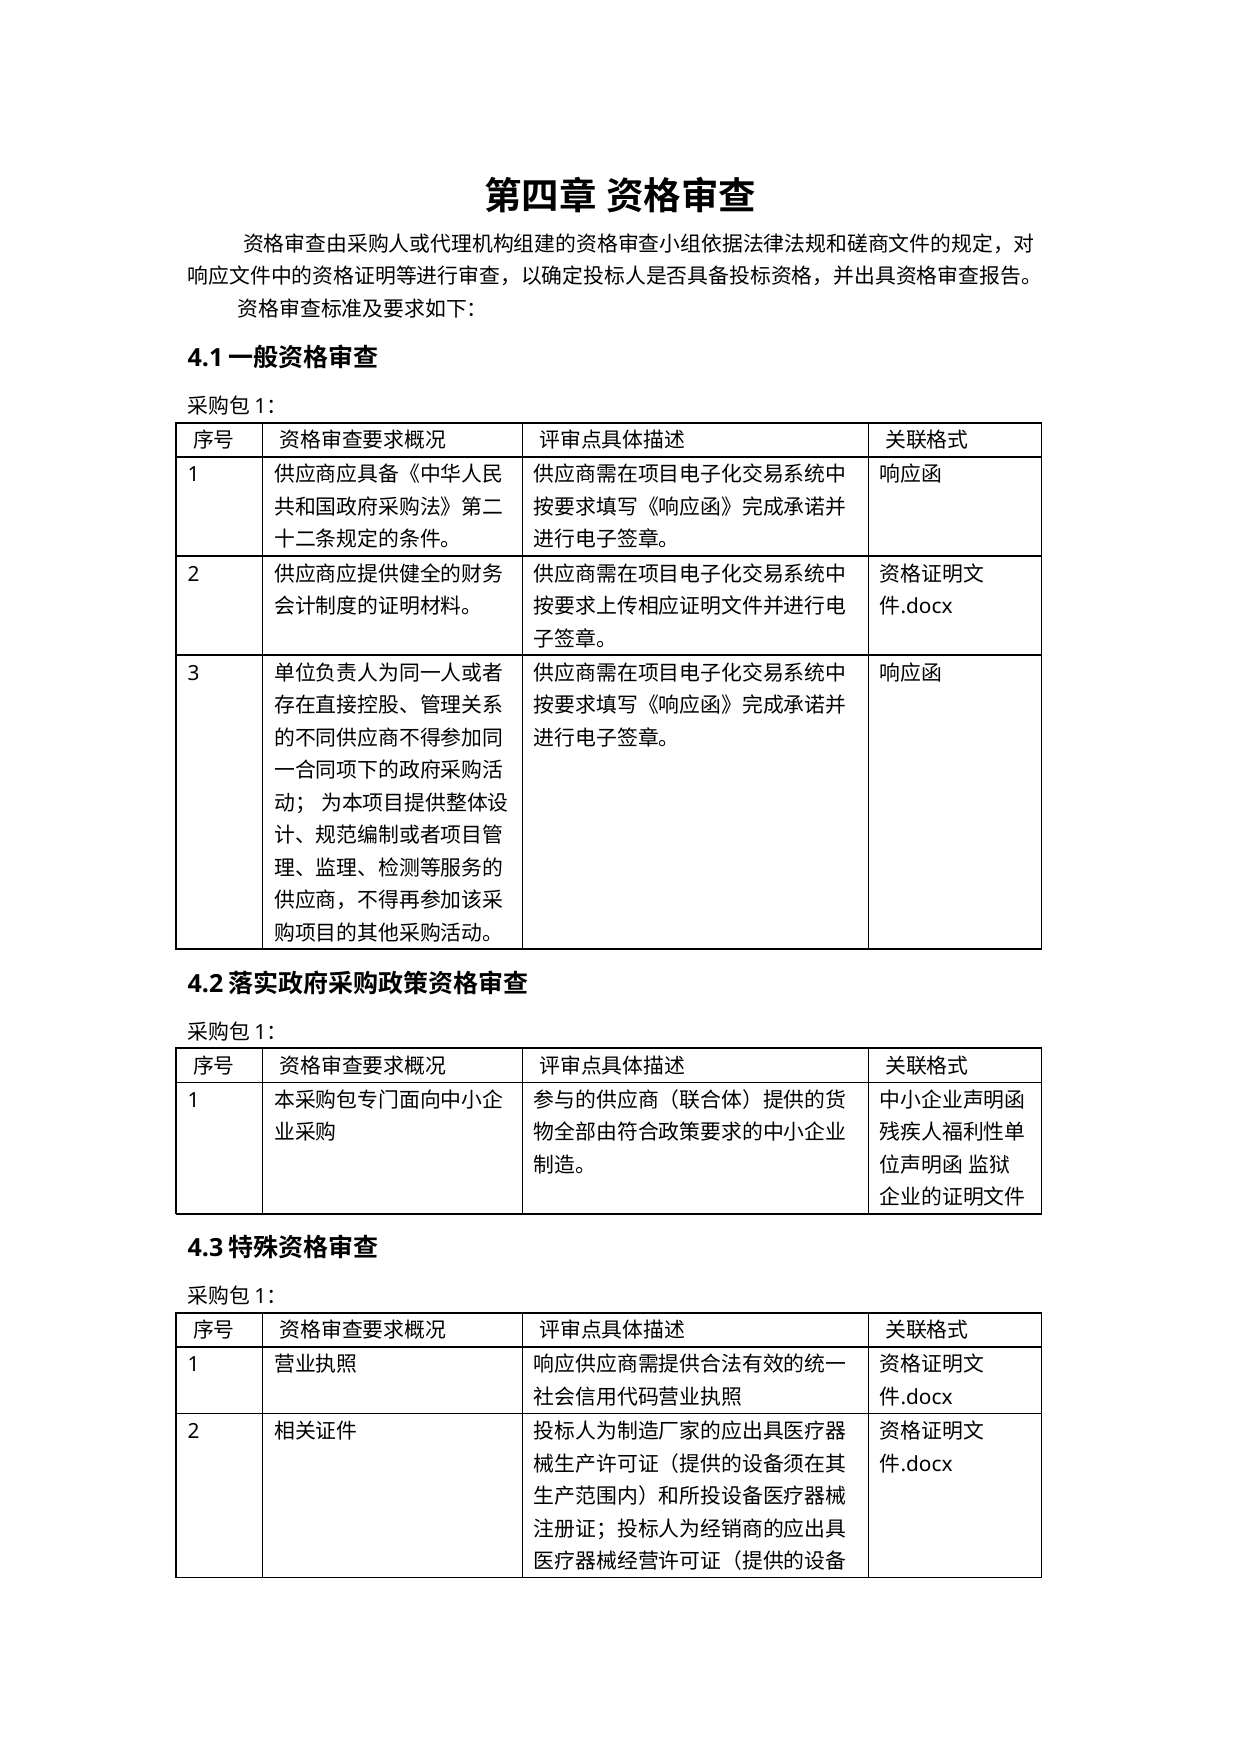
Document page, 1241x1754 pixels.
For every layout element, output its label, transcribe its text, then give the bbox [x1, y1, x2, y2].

text 采购包1： [187, 1279, 1053, 1312]
text 第四章 资格审查 [187, 162, 1053, 227]
table_cell 营业执照 [263, 1348, 522, 1413]
table_cell 中小企业声明函 残疾人福利性单位声明函 监狱企业的证明文件 [869, 1083, 1041, 1213]
table_cell 响应函 [869, 458, 1041, 555]
table_header 评审点具体描述 [523, 1314, 868, 1346]
table_cell 资格证明文件.docx [869, 1414, 1041, 1577]
table_header 关联格式 [869, 1049, 1041, 1081]
table_cell 响应函 [869, 656, 1041, 948]
text 4.1一般资格审查 [187, 324, 1053, 389]
table_cell 1 [177, 458, 262, 555]
table_header 资格审查要求概况 [263, 1049, 522, 1081]
text 资格审查标准及要求如下： [187, 292, 1053, 324]
table_cell 本采购包专门面向中小企业采购 [263, 1083, 522, 1213]
table_cell 供应商需在项目电子化交易系统中按要求填写《响应函》完成承诺并进行电子签章。 [523, 656, 868, 948]
table_cell 供应商需在项目电子化交易系统中按要求上传相应证明文件并进行电子签章。 [523, 557, 868, 654]
table_header 序号 [177, 1314, 262, 1346]
table_header 序号 [177, 1049, 262, 1081]
table_cell 1 [177, 1083, 262, 1213]
table_header 资格审查要求概况 [263, 1314, 522, 1346]
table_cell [523, 1414, 868, 1577]
table_header 序号 [177, 424, 262, 456]
table_header 关联格式 [869, 424, 1041, 456]
text 采购包1： [187, 1015, 1053, 1047]
text 采购包1： [187, 389, 1053, 422]
table_cell 相关证件 [263, 1414, 522, 1577]
table_cell 单位负责人为同一人或者存在直接控股、管理关系的不同供应商不得参加同一合同项下的政府采购活动； 为本项目提供整体设计、规范编制或者项目管理、监理、检测等服务的供应商，不得再参加该采购项目的其他采购活动。 [263, 656, 522, 948]
table_cell 响应供应商需提供合法有效的统一社会信用代码营业执照 [523, 1348, 868, 1413]
table_cell 资格证明文件.docx [869, 1348, 1041, 1413]
table_cell 1 [177, 1348, 262, 1413]
table_header 评审点具体描述 [523, 1049, 868, 1081]
table_cell 3 [177, 656, 262, 948]
text 4.2落实政府采购政策资格审查 [187, 950, 1053, 1015]
table_cell 参与的供应商（联合体）提供的货物全部由符合政策要求的中小企业制造。 [523, 1083, 868, 1213]
table_header 关联格式 [869, 1314, 1041, 1346]
table_cell 供应商需在项目电子化交易系统中按要求填写《响应函》完成承诺并进行电子签章。 [523, 458, 868, 555]
table_header 资格审查要求概况 [263, 424, 522, 456]
table_cell 资格证明文件.docx [869, 557, 1041, 654]
text 4.3特殊资格审查 [187, 1214, 1053, 1279]
table_header 评审点具体描述 [523, 424, 868, 456]
text 资格审查由采购人或代理机构组建的资格审查小组依据法律法规和磋商文件的规定，对响应文件中的资格证明等进行审查，以确定投标人是否具备投标资格，并出具资格审查报告。 [187, 227, 1053, 292]
table_cell 供应商应具备《中华人民共和国政府采购法》第二十二条规定的条件。 [263, 458, 522, 555]
table_cell 2 [177, 1414, 262, 1577]
table_cell 2 [177, 557, 262, 654]
table_cell 供应商应提供健全的财务会计制度的证明材料。 [263, 557, 522, 654]
